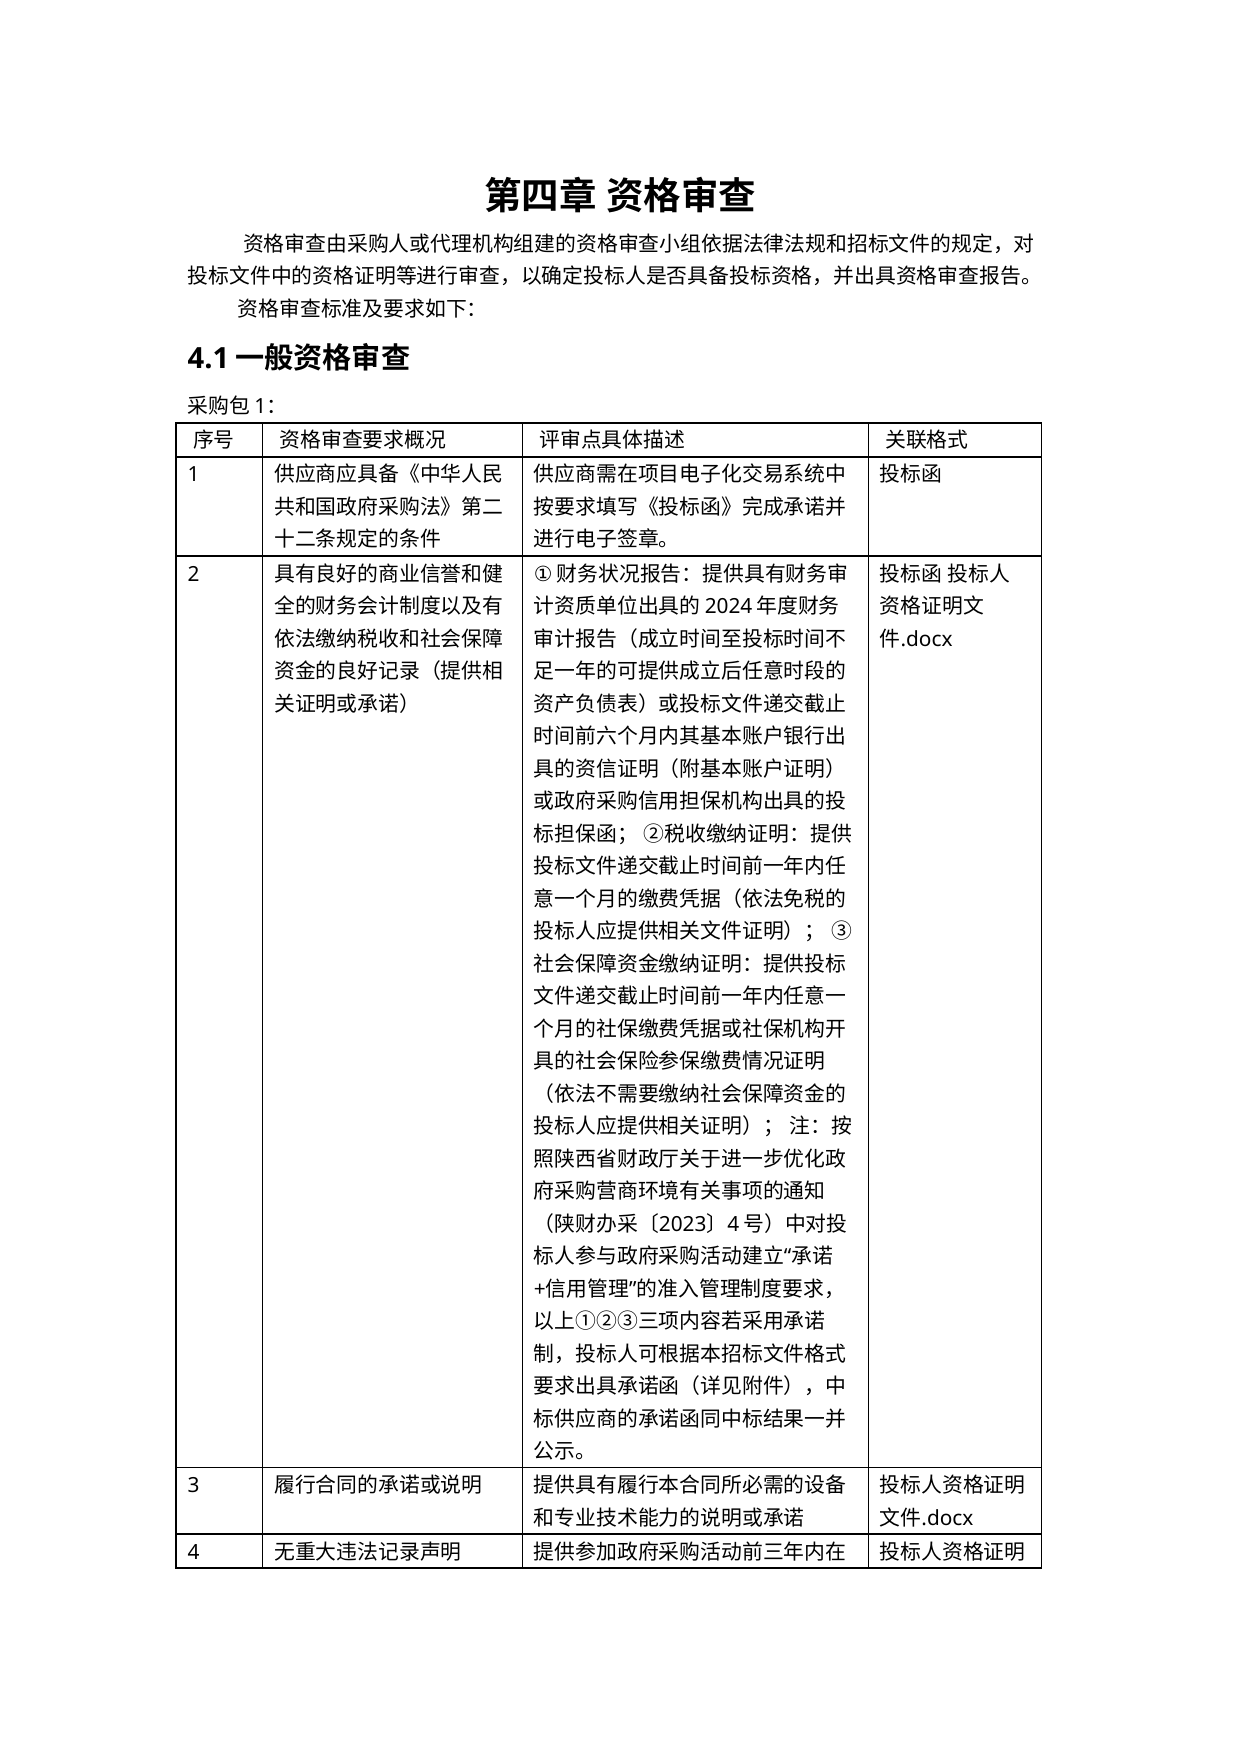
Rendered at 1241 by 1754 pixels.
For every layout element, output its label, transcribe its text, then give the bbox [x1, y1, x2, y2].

table_cell 供应商需在项目电子化交易系统中按要求填写《投标函》完成承诺并进行电子签章。 [523, 458, 868, 555]
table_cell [523, 1535, 868, 1567]
table_cell 投标函 [869, 458, 1041, 555]
table_cell 2 [177, 557, 262, 1467]
table_cell 履行合同的承诺或说明 [263, 1468, 522, 1533]
text 4.1一般资格审查 [187, 324, 1053, 389]
table_cell 供应商应具备《中华人民共和国政府采购法》第二十二条规定的条件 [263, 458, 522, 555]
table_cell 投标函 投标人资格证明文件.docx [869, 557, 1041, 1467]
table_cell 提供具有履行本合同所必需的设备和专业技术能力的说明或承诺 [523, 1468, 868, 1533]
table_header 资格审查要求概况 [263, 424, 522, 456]
text 资格审查标准及要求如下： [187, 292, 1053, 324]
table_cell 投标人资格证明文件.docx [869, 1535, 1041, 1567]
table_cell 具有良好的商业信誉和健全的财务会计制度以及有依法缴纳税收和社会保障资金的良好记录（提供相关证明或承诺） [263, 557, 522, 1467]
text 第四章 资格审查 [187, 162, 1053, 227]
text 资格审查由采购人或代理机构组建的资格审查小组依据法律法规和招标文件的规定，对投标文件中的资格证明等进行审查，以确定投标人是否具备投标资格，并出具资格审查报告。 [187, 227, 1053, 292]
text 采购包1： [187, 389, 1053, 422]
table_header 关联格式 [869, 424, 1041, 456]
table_cell 1 [177, 458, 262, 555]
table_cell 4 [177, 1535, 262, 1567]
table_cell 无重大违法记录声明 [263, 1535, 522, 1567]
table_cell 投标人资格证明文件.docx [869, 1468, 1041, 1533]
table_header 序号 [177, 424, 262, 456]
table_cell 3 [177, 1468, 262, 1533]
table_header 评审点具体描述 [523, 424, 868, 456]
